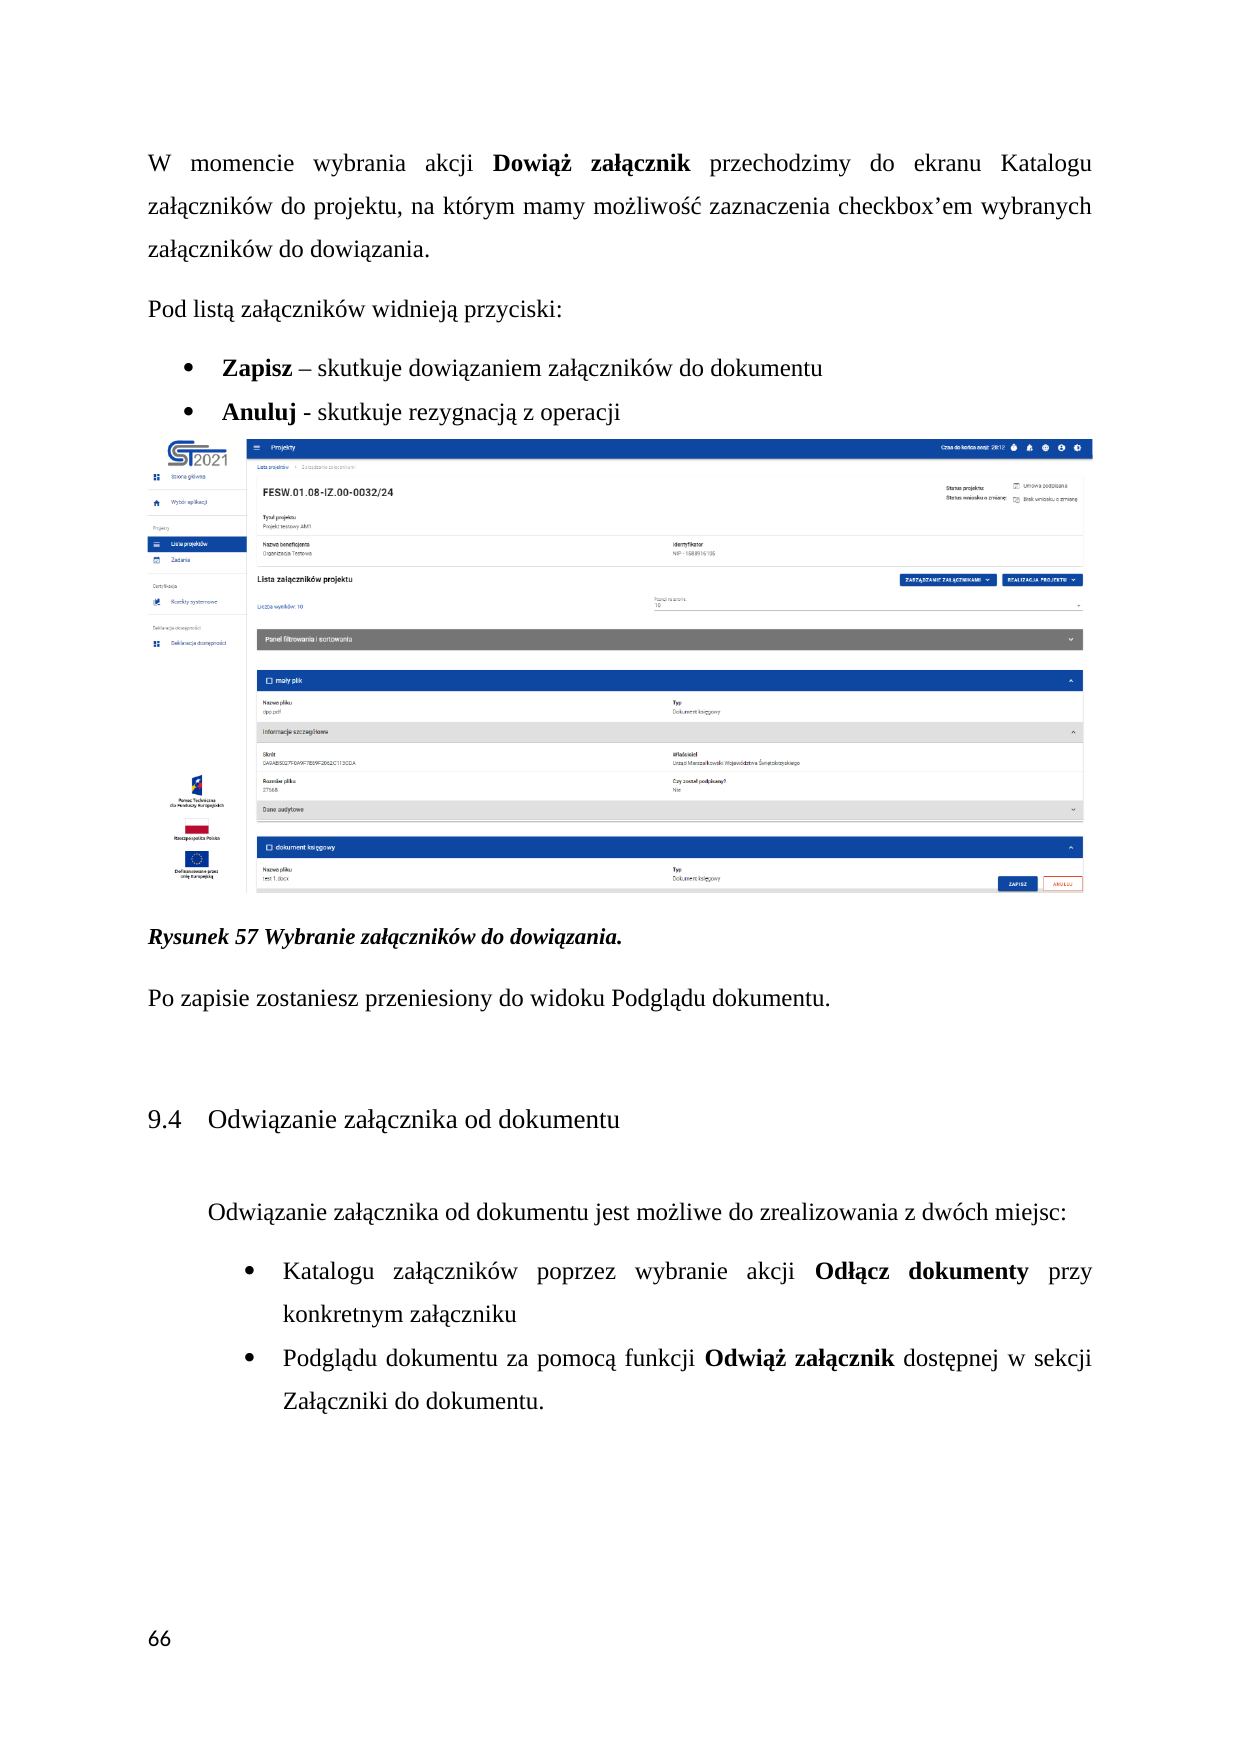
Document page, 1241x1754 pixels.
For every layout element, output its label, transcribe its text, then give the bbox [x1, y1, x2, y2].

list Podglądu dokumentu za pomocą funkcji Odwiąż załącznik dostępnej w sekcji Załączniki do dokumentu. [245, 1343, 1092, 1414]
text W momencie wybrania akcji Dowiąż załącznik przechodzimy do ekranu Katalogu załączników do projektu, na którym mamy możliwość zaznaczenia checkbox’em wybranych załączników do dowiązania. [148, 148, 1092, 263]
text Po zapisie zostaniesz przeniesiony do widoku Podglądu dokumentu. [148, 983, 1092, 1012]
picture [147, 439, 1093, 893]
list Katalogu załączników poprzez wybranie akcji Odłącz dokumenty przy konkretnym załączniku [245, 1256, 1092, 1328]
subtitle Odwiązanie załącznika od dokumentu [148, 1103, 1092, 1134]
text Pod listą załączników widnieją przyciski: [148, 294, 1092, 322]
text Rysunek 57 Wybranie załączników do dowiązania. [148, 923, 1092, 949]
list Anuluj - skutkuje rezygnacją z operacji [184, 397, 1092, 425]
list Zapisz – skutkuje dowiązaniem załączników do dokumentu [184, 353, 1092, 382]
text Odwiązanie załącznika od dokumentu jest możliwe do zrealizowania z dwóch miejsc: [148, 1197, 1092, 1225]
